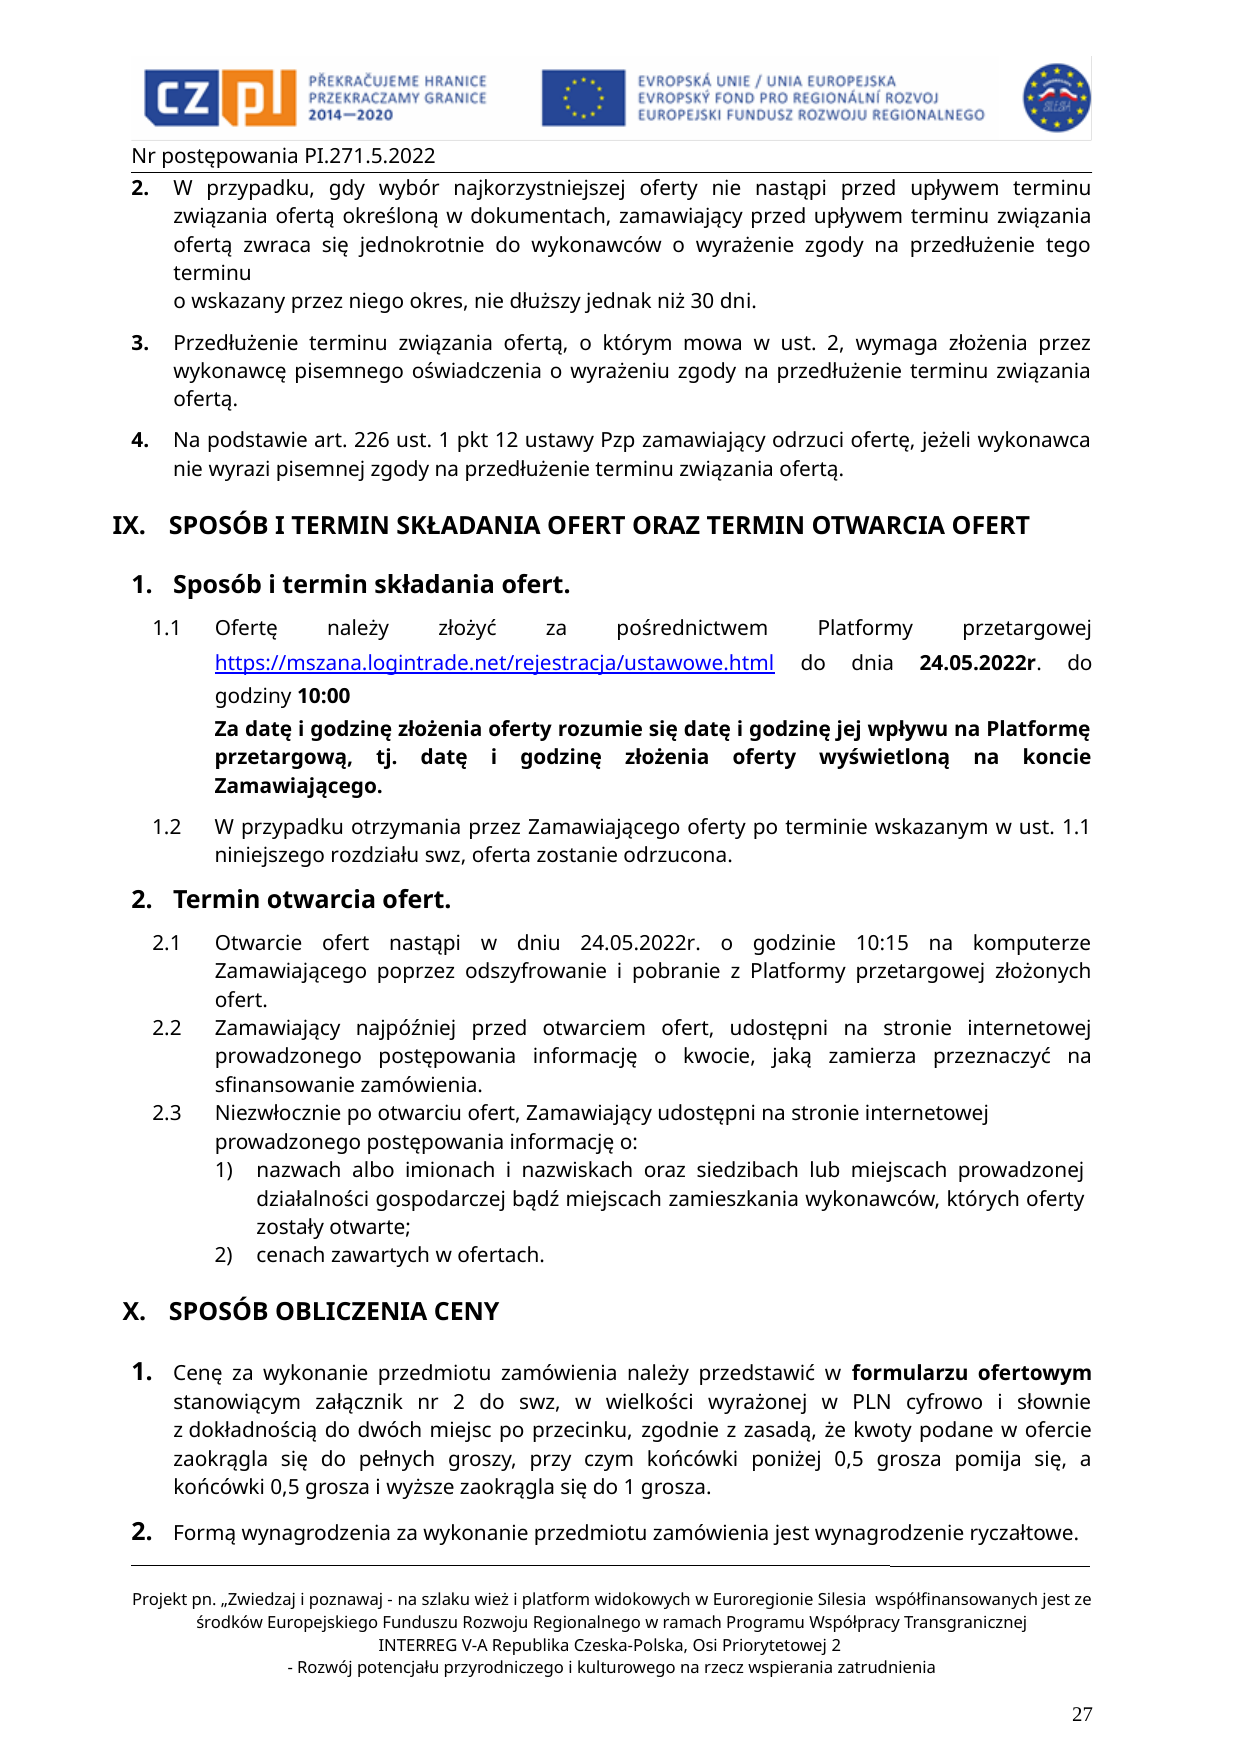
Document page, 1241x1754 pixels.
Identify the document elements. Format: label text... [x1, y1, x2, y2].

subtitle Sposób i termin składania ofert. [131, 566, 1092, 600]
list Cenę za wykonanie przedmiotu zamówienia należy przedstawić w formularzu ofertowym stanowiącym załącznik nr 2 do swz, w wielkości wyrażonej w PLN cyfrowo i słownie z dokładnością do dwóch miejsc po przecinku, zgodnie z zasadą, że kwoty podane w ofercie zaokrągla się do pełnych groszy, przy czym końcówki poniżej 0,5 grosza pomija się, a końcówki 0,5 grosza i wyższe zaokrągla się do 1 grosza. [131, 1353, 1092, 1501]
list Formą wynagrodzenia za wykonanie przedmiotu zamówienia jest wynagrodzenie ryczałtowe. [131, 1513, 1092, 1547]
list Ofertę należy złożyć za pośrednictwem Platformy przetargowej https://mszana.logintrade.net/rejestracja/ustawowe.html do dnia 24.05.2022r. do godziny 10:00 [152, 613, 1092, 710]
list Na podstawie art. 226 ust. 1 pkt 12 ustawy Pzp zamawiający odrzuci ofertę, jeżeli wykonawca nie wyrazi pisemnej zgody na przedłużenie terminu związania ofertą. [131, 425, 1092, 482]
list Otwarcie ofert nastąpi w dniu 24.05.2022r. o godzinie 10:15 na komputerze Zamawiającego poprzez odszyfrowanie i pobranie z Platformy przetargowej złożonych ofert. [152, 928, 1092, 1013]
subtitle Termin otwarcia ofert. [131, 881, 1092, 915]
list Za datę i godzinę złożenia oferty rozumie się datę i godzinę jej wpływu na Platformę przetargową, tj. datę i godzinę złożenia oferty wyświetloną na koncie Zamawiającego. [214, 714, 1092, 799]
list Przedłużenie terminu związania ofertą, o którym mowa w ust. 2, wymaga złożenia przez wykonawcę pisemnego oświadczenia o wyrażeniu zgody na przedłużenie terminu związania ofertą. [131, 328, 1092, 413]
list nazwach albo imionach i nazwiskach oraz siedzibach lub miejscach prowadzonej działalności gospodarczej bądź miejscach zamieszkania wykonawców, których oferty zostały otwarte; [214, 1155, 1085, 1241]
list W przypadku otrzymania przez Zamawiającego oferty po terminie wskazanym w ust. 1.1 niniejszego rozdziału swz, oferta zostanie odrzucona. [152, 812, 1092, 869]
subtitle SPOSÓB OBLICZENIA CENY [146, 1294, 1092, 1328]
list Niezwłocznie po otwarciu ofert, Zamawiający udostępni na stronie internetowej prowadzonego postępowania informację o: [152, 1098, 1092, 1155]
list W przypadku, gdy wybór najkorzystniejszej oferty nie nastąpi przed upływem terminu związania ofertą określoną w dokumentach, zamawiający przed upływem terminu związania ofertą zwraca się jednokrotnie do wykonawców o wyrażenie zgody na przedłużenie tego terminu o wskazany przez niego okres, nie dłuższy jednak niż 30 dni. [131, 173, 1092, 315]
list Zamawiający najpóźniej przed otwarciem ofert, udostępni na stronie internetowej prowadzonego postępowania informację o kwocie, jaką zamierza przeznaczyć na sfinansowanie zamówienia. [152, 1013, 1092, 1098]
subtitle SPOSÓB I TERMIN SKŁADANIA OFERT ORAZ TERMIN OTWARCIA OFERT [146, 507, 1092, 541]
picture [131, 56, 1093, 142]
list cenach zawartych w ofertach. [214, 1241, 1085, 1269]
